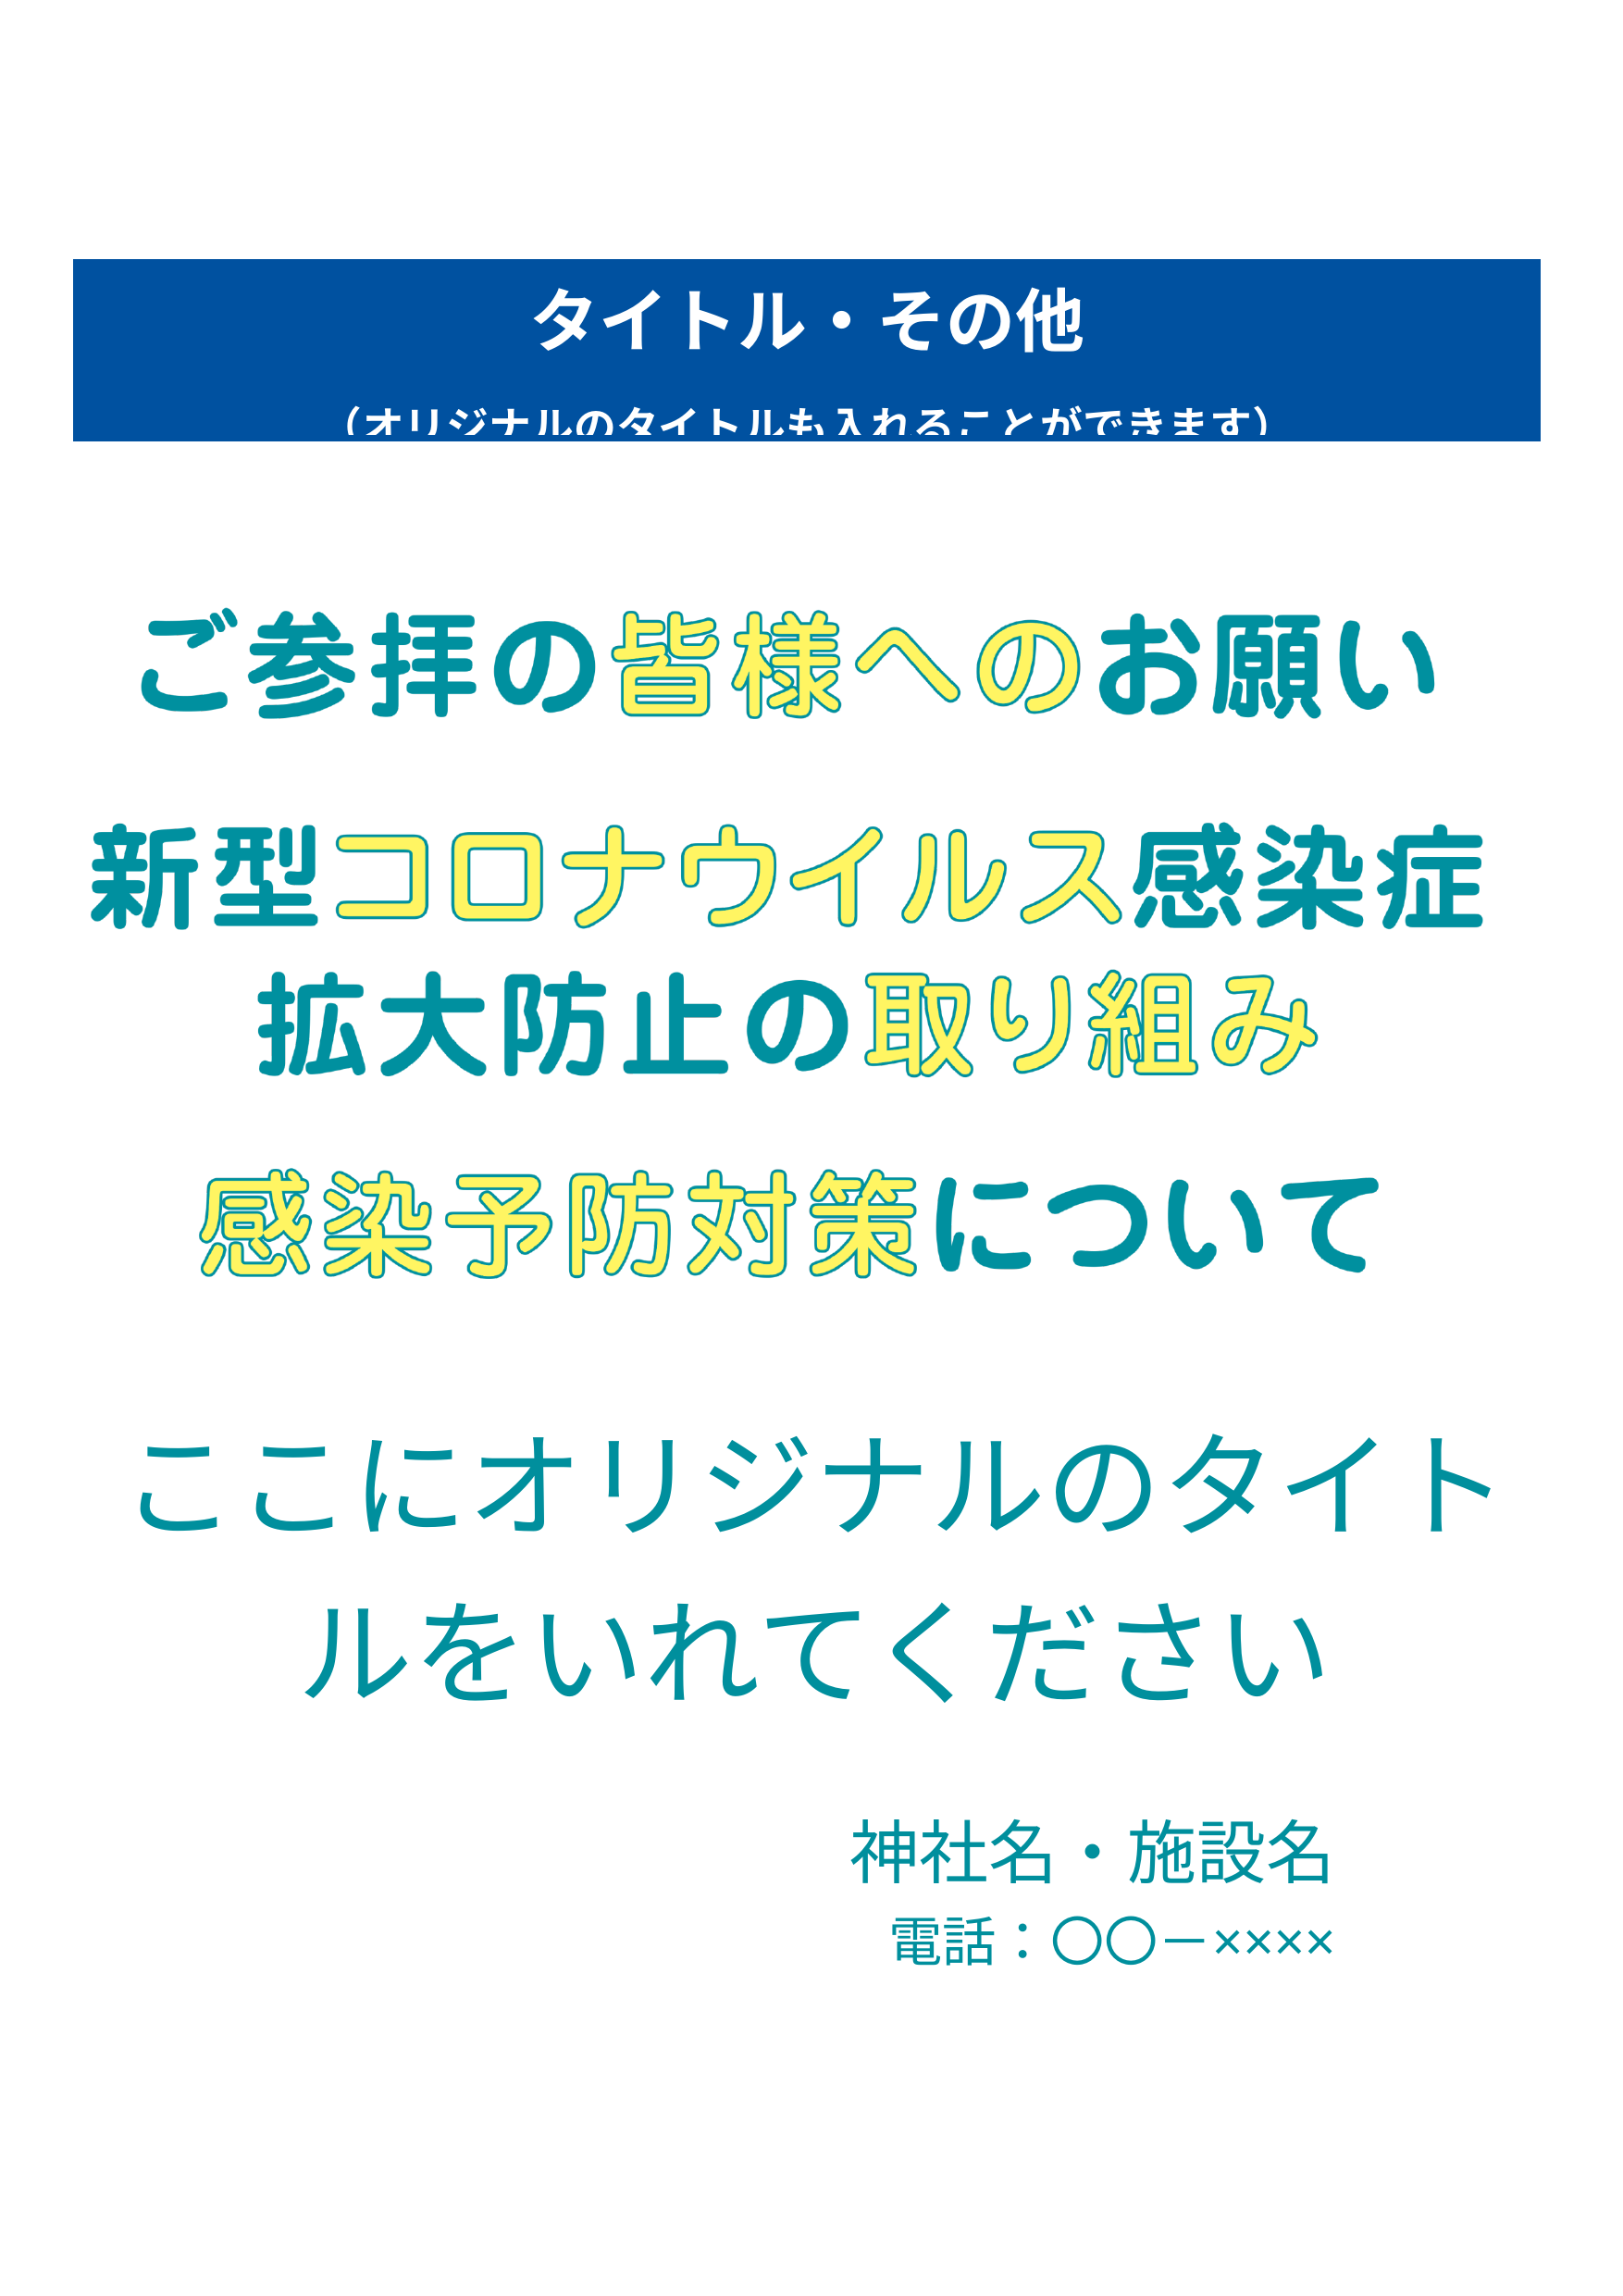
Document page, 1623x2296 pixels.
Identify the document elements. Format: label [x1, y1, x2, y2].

picture [197, 1165, 1391, 1279]
picture [87, 819, 1495, 1078]
picture [134, 607, 1448, 719]
